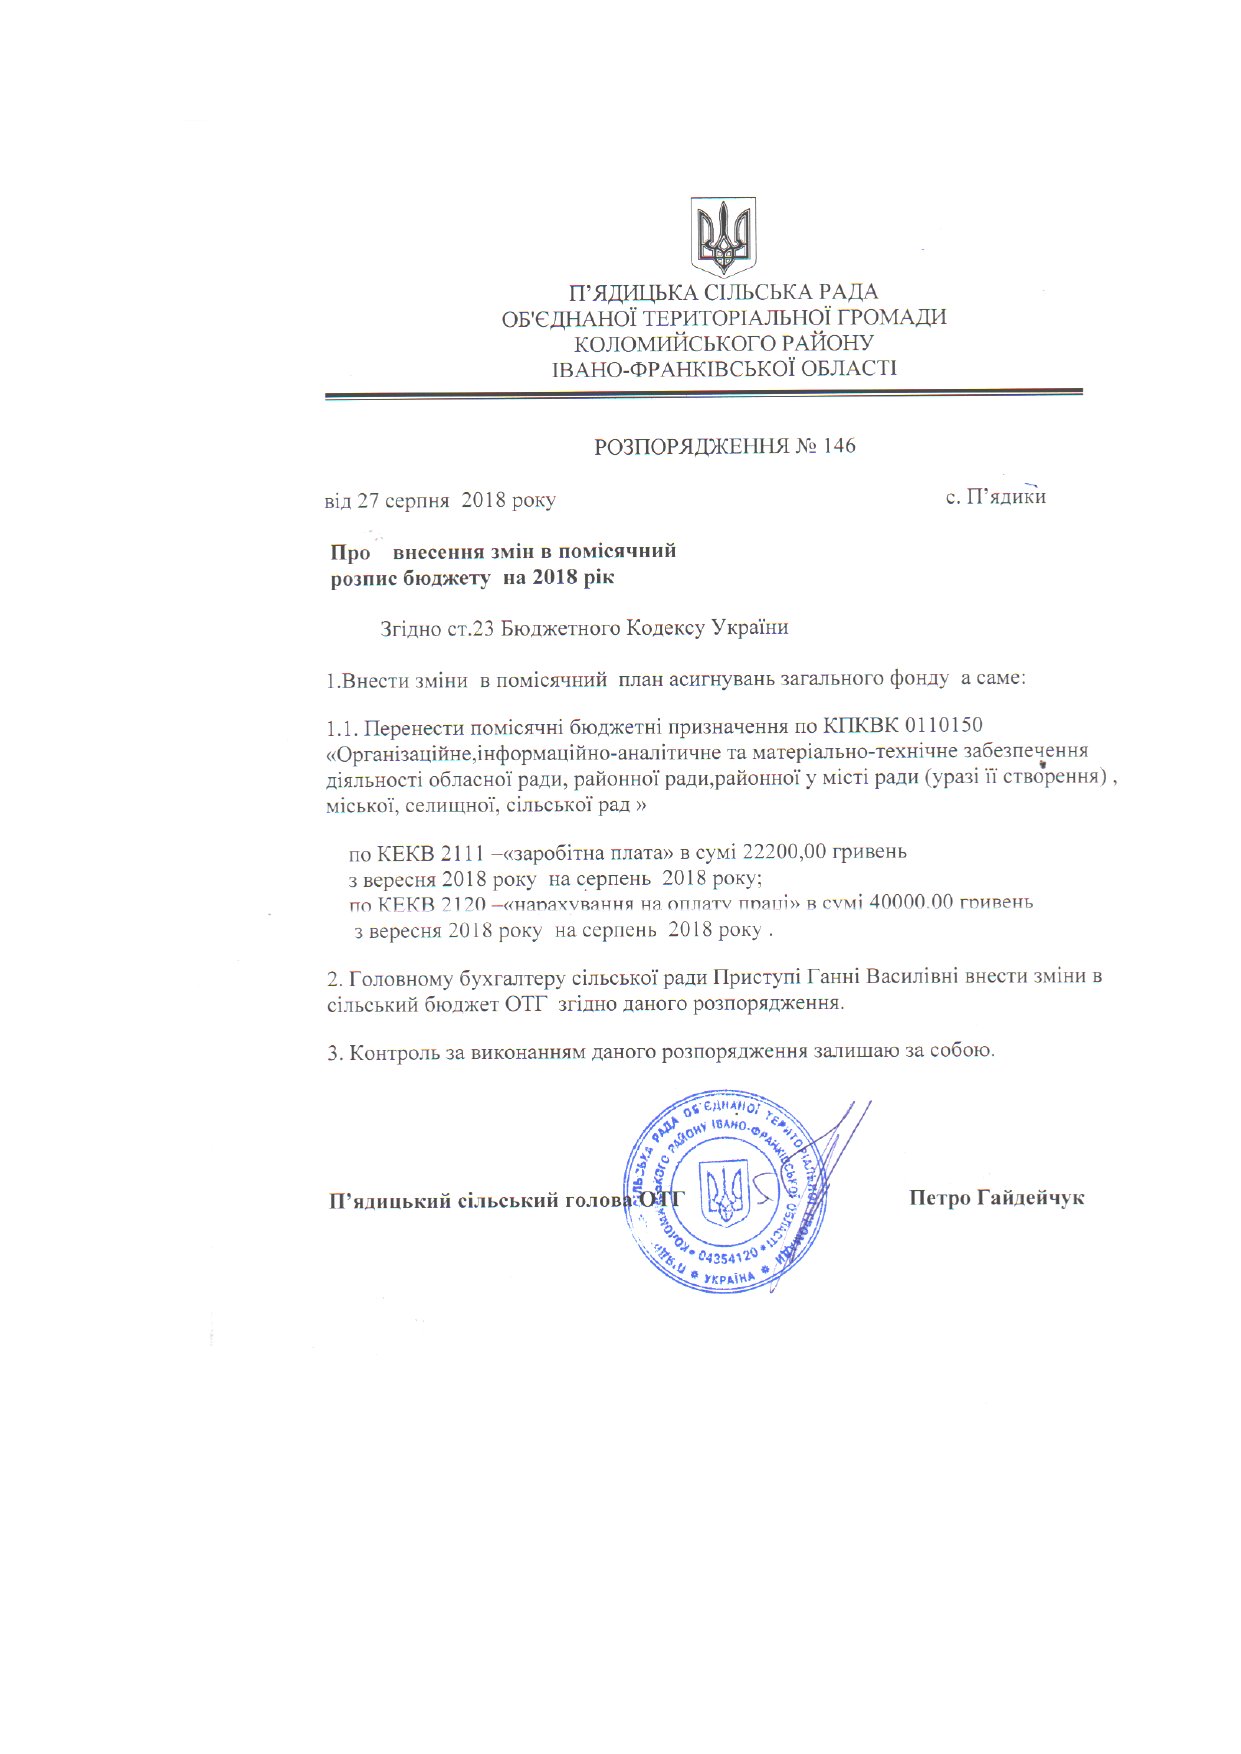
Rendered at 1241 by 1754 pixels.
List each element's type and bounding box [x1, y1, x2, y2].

picture [177, 118, 1151, 1411]
